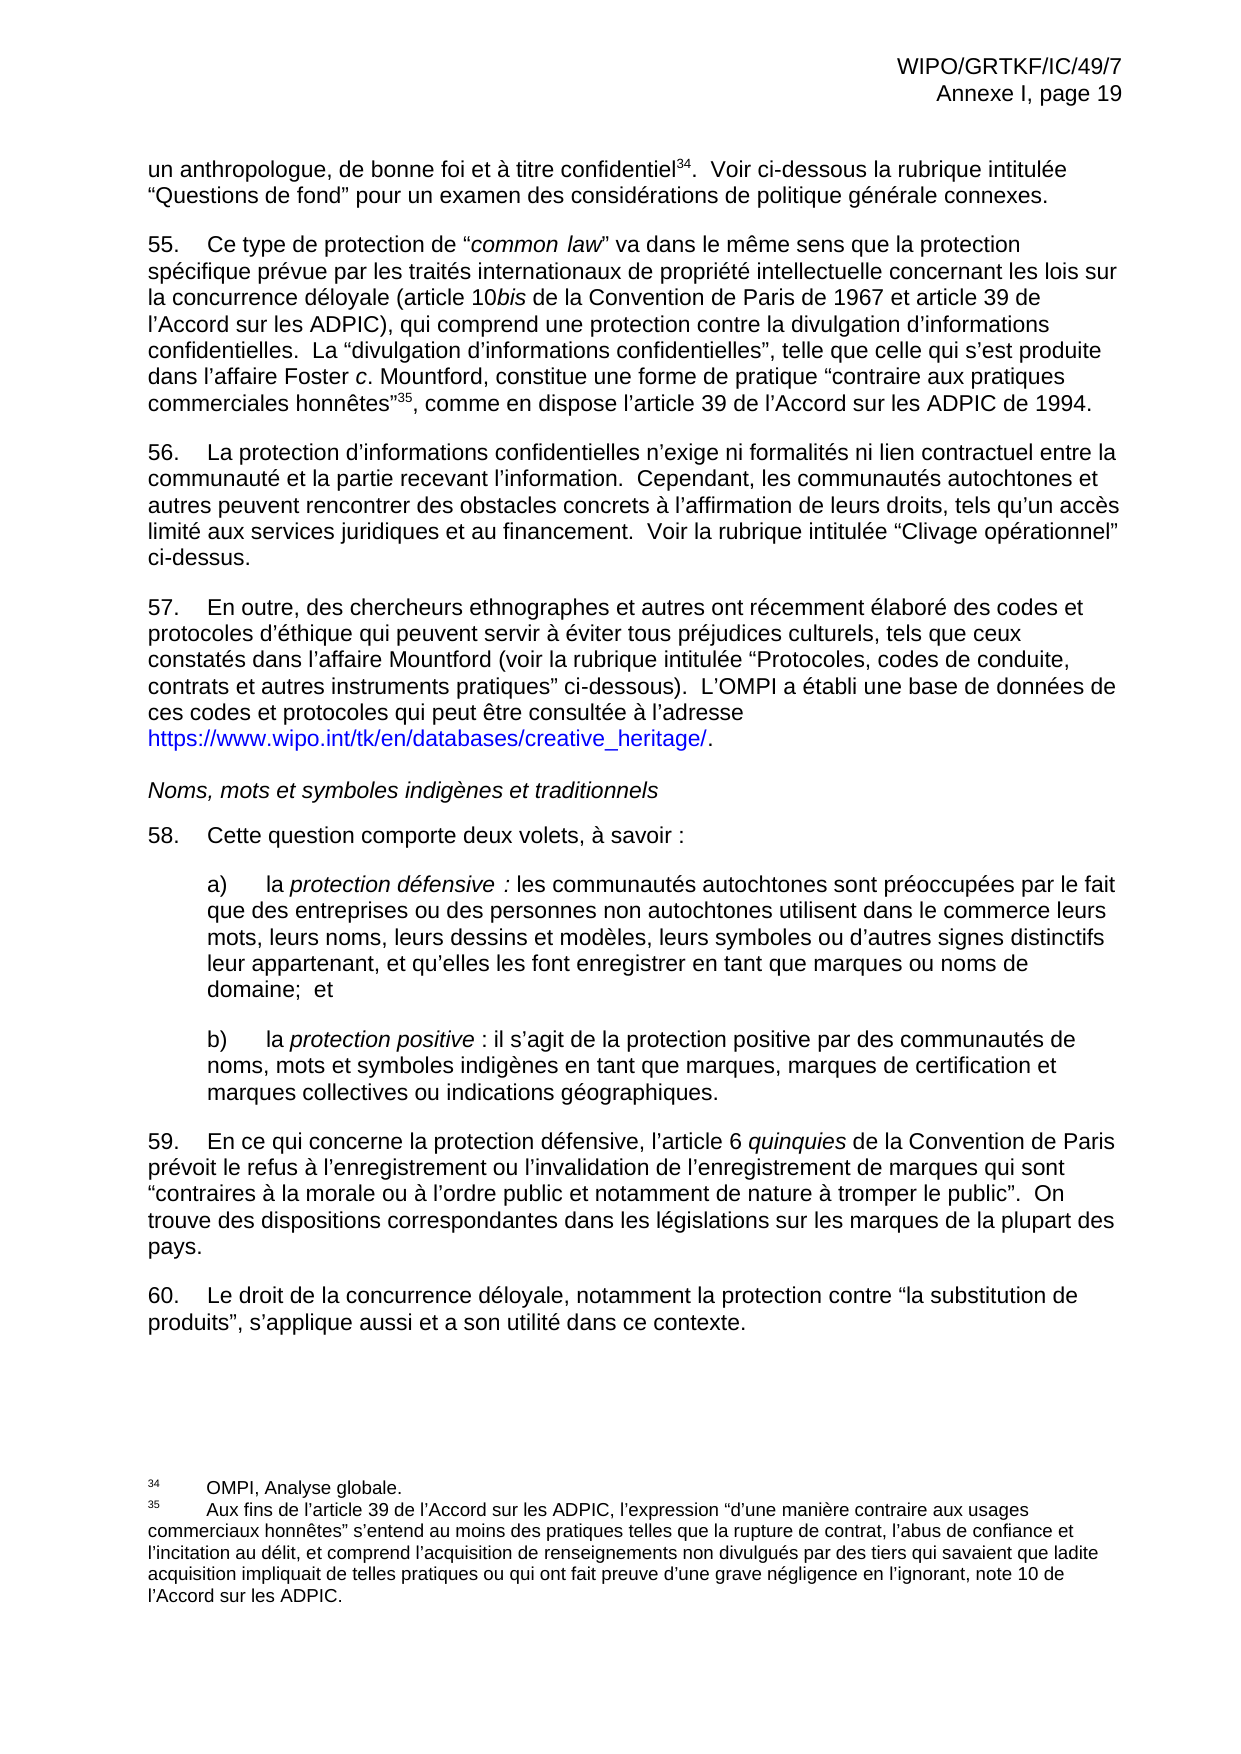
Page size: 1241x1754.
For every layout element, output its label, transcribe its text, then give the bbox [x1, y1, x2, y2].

text En ce qui concerne la protection défensive, l’article 6 quinquies de la Convention de Paris prévoit le refus à l’enregistrement ou l’invalidation de l’enregistrement de marques qui sont “contraires à la morale ou à l’ordre public et notamment de nature à tromper le public”. On trouve des dispositions correspondantes dans les législations sur les marques de la plupart des pays. [148, 1128, 1122, 1259]
text Le droit de la concurrence déloyale, notamment la protection contre “la substitution de produits”, s’applique aussi et a son utilité dans ce contexte. [148, 1282, 1122, 1335]
text Ce type de protection de “common law” va dans le même sens que la protection spécifique prévue par les traités internationaux de propriété intellectuelle concernant les lois sur la concurrence déloyale (article 10bis de la Convention de Paris de 1967 et article 39 de l’Accord sur les ADPIC), qui comprend une protection contre la divulgation d’informations confidentielles. La “divulgation d’informations confidentielles”, telle que celle qui s’est produite dans l’affaire Foster c. Mountford, constitue une forme de pratique “contraire aux pratiques commerciales honnêtes”, comme en dispose l’article 39 de l’Accord sur les ADPIC de 1994. [148, 231, 1122, 416]
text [148, 156, 1122, 208]
list la protection positive : il s’agit de la protection positive par des communautés de noms, mots et symboles indigènes en tant que marques, marques de certification et marques collectives ou indications géographiques. [207, 1026, 1122, 1105]
text En outre, des chercheurs ethnographes et autres ont récemment élaboré des codes et protocoles d’éthique qui peuvent servir à éviter tous préjudices culturels, tels que ceux constatés dans l’affaire Mountford (voir la rubrique intitulée “Protocoles, codes de conduite, contrats et autres instruments pratiques” ci-dessous). L’OMPI a établi une base de données de ces codes et protocoles qui peut être consultée à l’adresse https://www.wipo.int/tk/en/databases/creative_heritage/. [148, 593, 1122, 752]
list la protection défensive : les communautés autochtones sont préoccupées par le fait que des entreprises ou des personnes non autochtones utilisent dans le commerce leurs mots, leurs noms, leurs dessins et modèles, leurs symboles ou d’autres signes distinctifs leur appartenant, et qu’elles les font enregistrer en tant que marques ou noms de domaine; et [207, 871, 1122, 1003]
subtitle Noms, mots et symboles indigènes et traditionnels [148, 777, 1122, 803]
text La protection d’informations confidentielles n’exige ni formalités ni lien contractuel entre la communauté et la partie recevant l’information. Cependant, les communautés autochtones et autres peuvent rencontrer des obstacles concrets à l’affirmation de leurs droits, tels qu’un accès limité aux services juridiques et au financement. Voir la rubrique intitulée “Clivage opérationnel” ci-dessus. [148, 439, 1122, 571]
text Cette question comporte deux volets, à savoir : [148, 822, 1122, 848]
